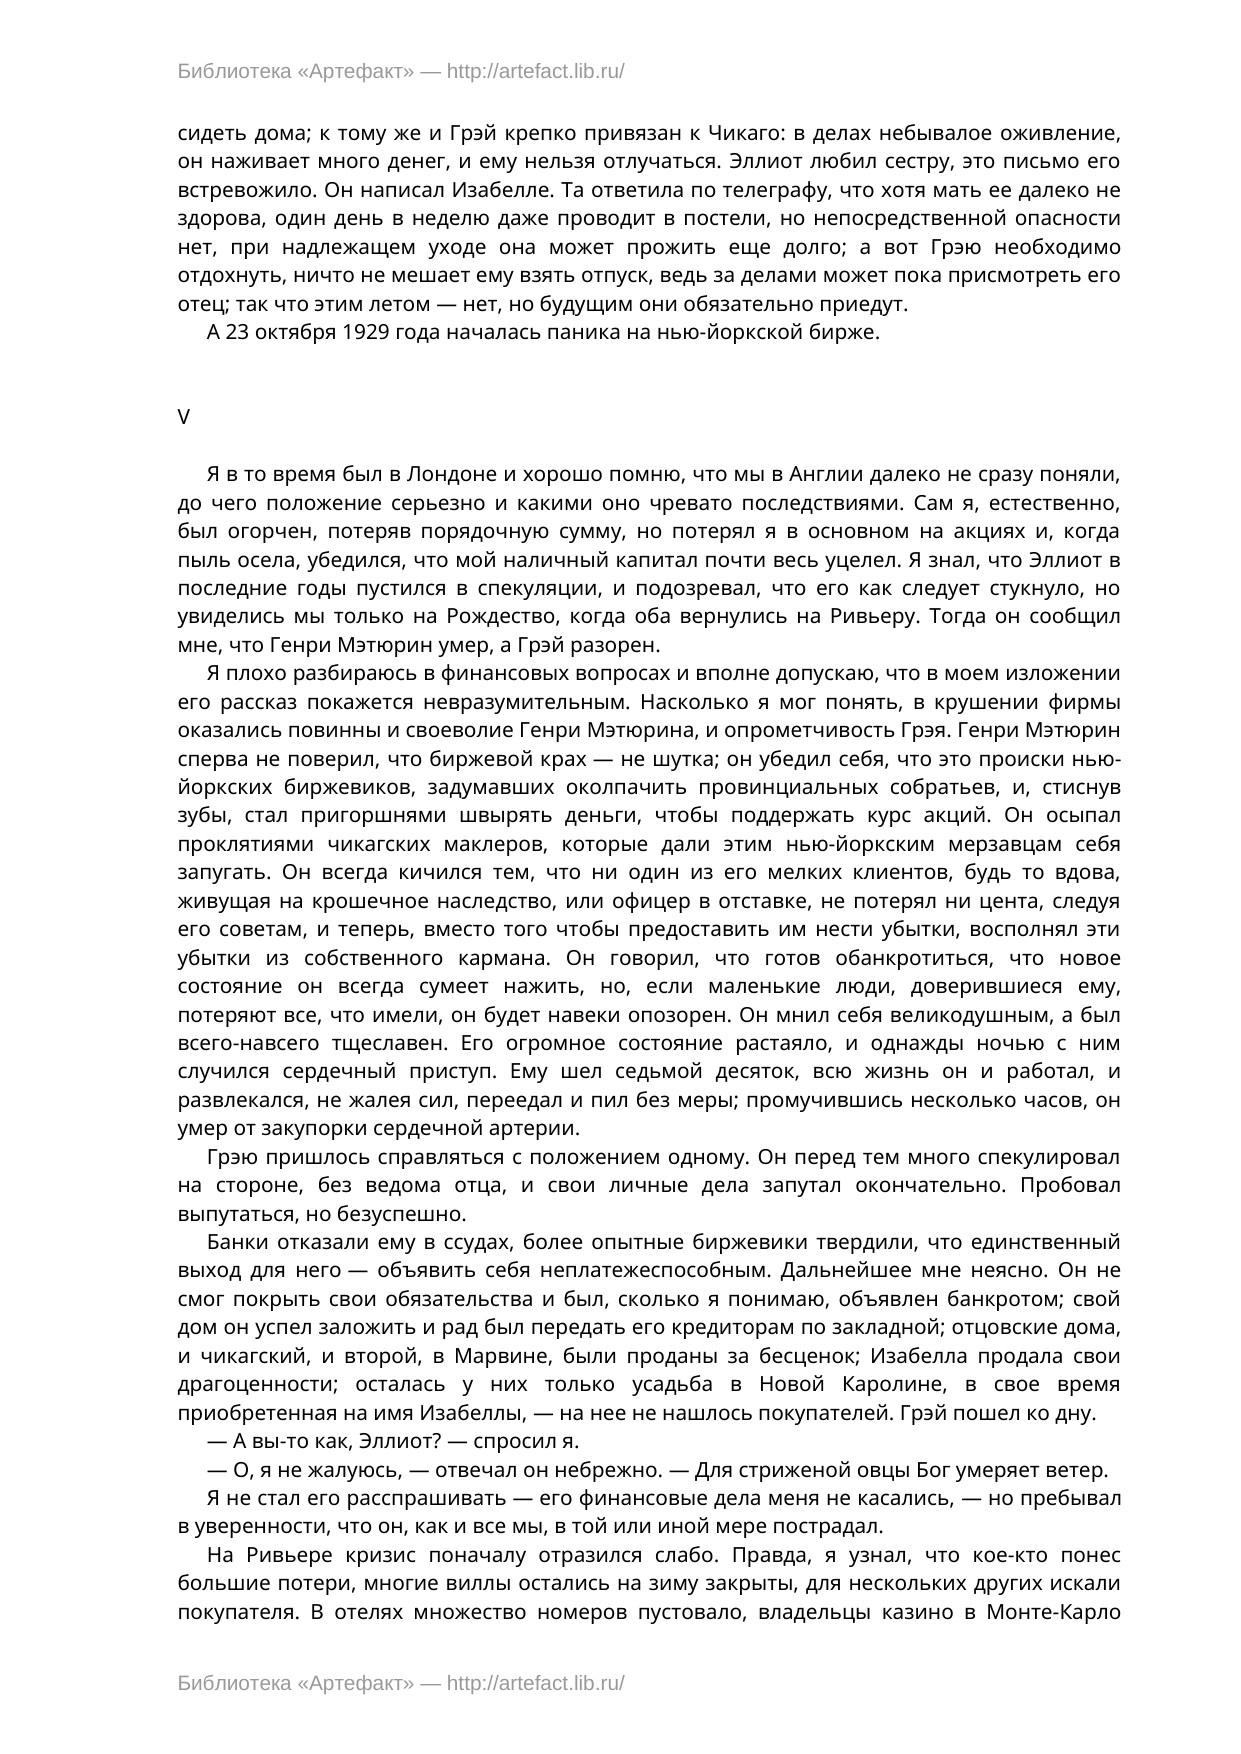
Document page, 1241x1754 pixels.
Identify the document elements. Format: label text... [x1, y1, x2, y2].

text Я в то время был в Лондоне и хорошо помню, что мы в Англии далеко не сразу поняли, до чего положение серьезно и какими оно чревато последствиями. Сам я, естественно, был огорчен, потеряв порядочную сумму, но потерял я в основном на акциях и, когда пыль осела, убедился, что мой наличный капитал почти весь уцелел. Я знал, что Эллиот в последние годы пустился в спекуляции, и подозревал, что его как следует стукнуло, но увиделись мы только на Рождество, когда оба вернулись на Ривьеру. Тогда он сообщил мне, что Генри Мэтюрин умер, а Грэй разорен. [177, 459, 1122, 658]
subtitle V [177, 402, 1122, 431]
text Грэю пришлось справляться с положением одному. Он перед тем много спекулировал на стороне, без ведома отца, и свои личные дела запутал окончательно. Пробовал выпутаться, но безуспешно. [177, 1142, 1122, 1227]
text А 23 октября 1929 года началась паника на нью-йоркской бирже. [177, 317, 1122, 346]
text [177, 1540, 1122, 1625]
text — О, я не жалуюсь, — отвечал он небрежно. — Для стриженой овцы Бог умеряет ветер. [177, 1455, 1122, 1483]
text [177, 118, 1122, 317]
text Я не стал его расспрашивать — его финансовые дела меня не касались, — но пребывал в уверенности, что он, как и все мы, в той или иной мере пострадал. [177, 1483, 1122, 1540]
text Банки отказали ему в ссудах, более опытные биржевики твердили, что единственный выход для него — объявить себя неплатежеспособным. Дальнейшее мне неясно. Он не смог покрыть свои обязательства и был, сколько я понимаю, объявлен банкротом; свой дом он успел заложить и рад был передать его кредиторам по закладной; отцовские дома, и чикагский, и второй, в Марвине, были проданы за бесценок; Изабелла продала свои драгоценности; осталась у них только усадьба в Новой Каролине, в свое время приобретенная на имя Изабеллы, — на нее не нашлось покупателей. Грэй пошел ко дну. [177, 1227, 1122, 1426]
text Я плохо разбираюсь в финансовых вопросах и вполне допускаю, что в моем изложении его рассказ покажется невразумительным. Насколько я мог понять, в крушении фирмы оказались повинны и своеволие Генри Мэтюрина, и опрометчивость Грэя. Генри Мэтюрин сперва не поверил, что биржевой крах — не шутка; он убедил себя, что это происки нью-йоркских биржевиков, задумавших околпачить провинциальных собратьев, и, стиснув зубы, стал пригоршнями швырять деньги, чтобы поддержать курс акций. Он осыпал проклятиями чикагских маклеров, которые дали этим нью-йоркским мерзавцам себя запугать. Он всегда кичился тем, что ни один из его мелких клиентов, будь то вдова, живущая на крошечное наследство, или офицер в отставке, не потерял ни цента, следуя его советам, и теперь, вместо того чтобы предоставить им нести убытки, восполнял эти убытки из собственного кармана. Он говорил, что готов обанкротиться, что новое состояние он всегда сумеет нажить, но, если маленькие люди, доверившиеся ему, потеряют все, что имели, он будет навеки опозорен. Он мнил себя великодушным, а был всего-навсего тщеславен. Его огромное состояние растаяло, и однажды ночью с ним случился сердечный приступ. Ему шел седьмой десяток, всю жизнь он и работал, и развлекался, не жалея сил, переедал и пил без меры; промучившись несколько часов, он умер от закупорки сердечной артерии. [177, 658, 1122, 1142]
text — А вы-то как, Эллиот? — спросил я. [177, 1426, 1122, 1455]
